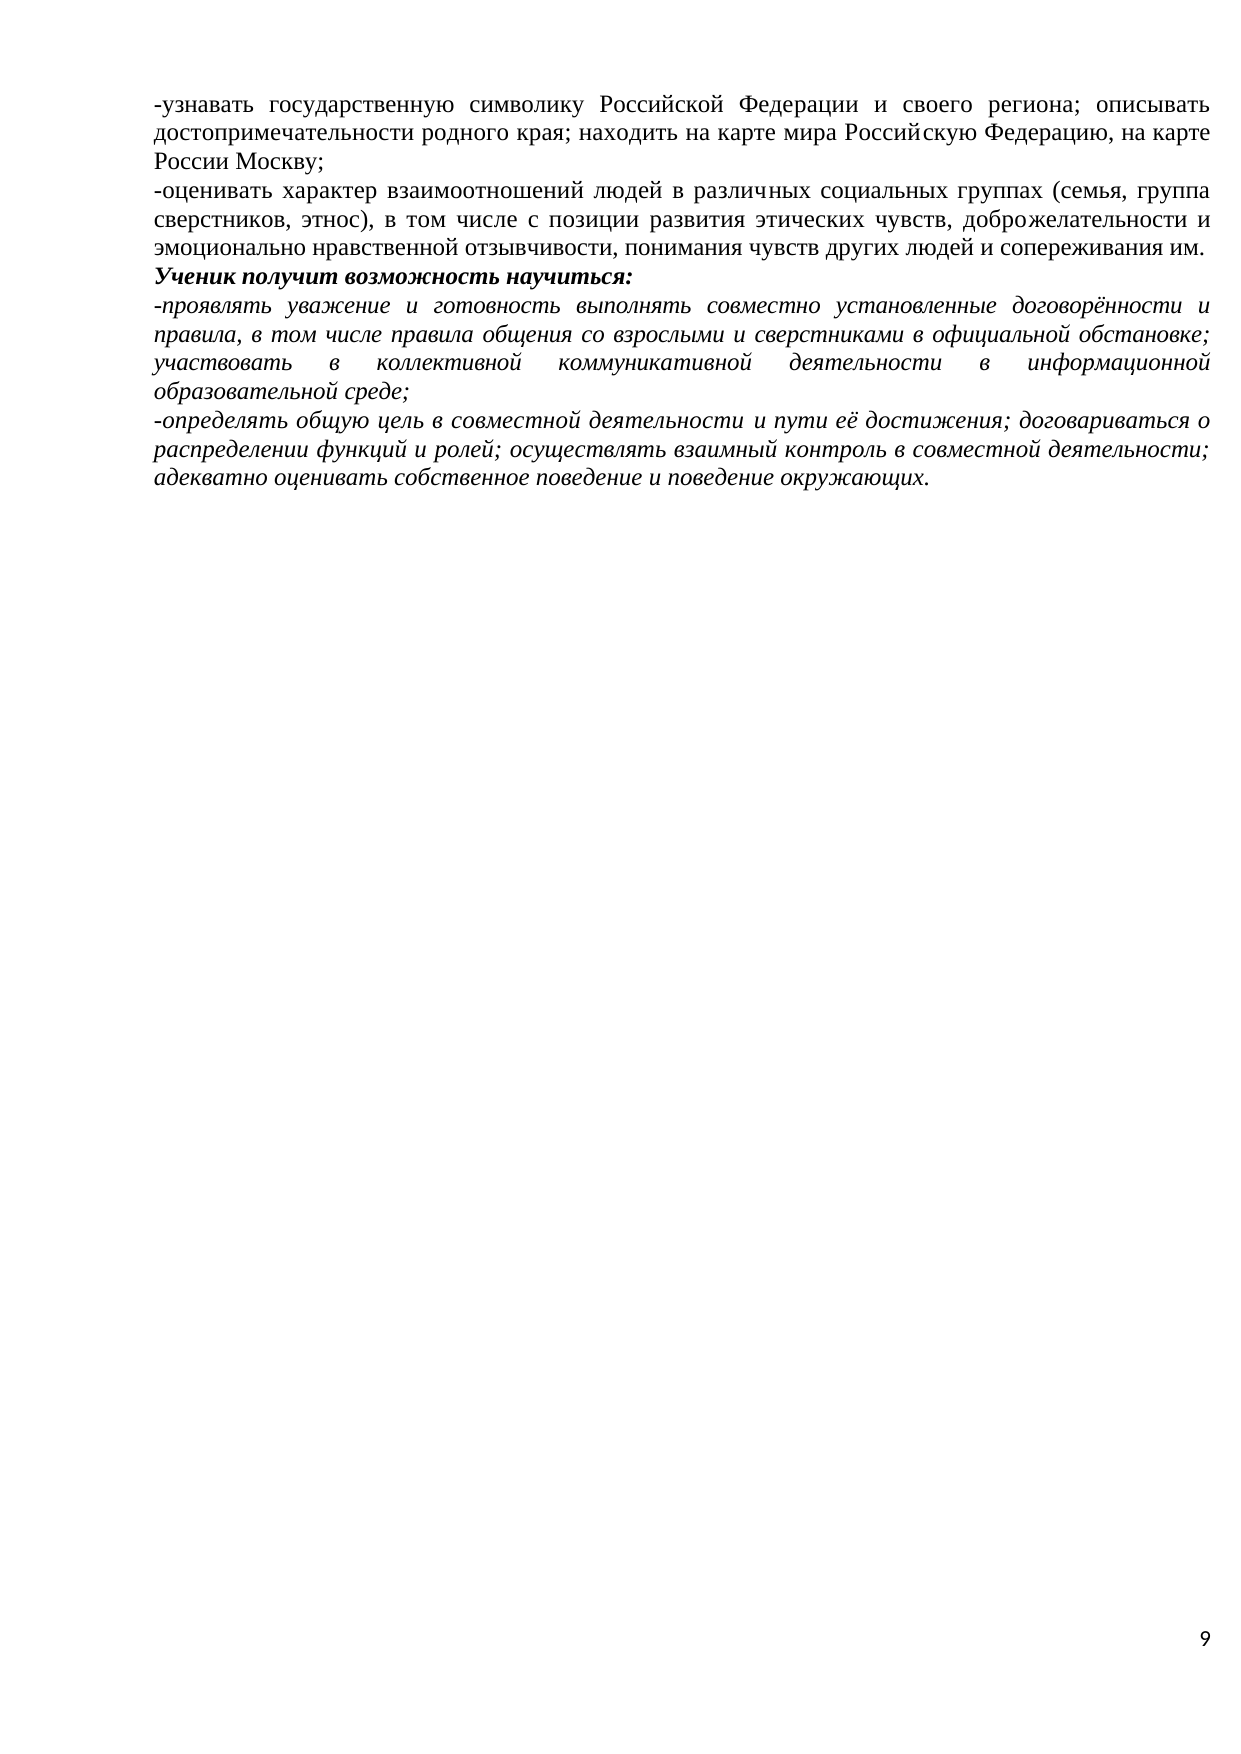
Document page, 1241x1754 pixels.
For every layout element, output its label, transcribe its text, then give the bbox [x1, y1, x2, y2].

text -оценивать характер взаимоотношений людей в различных социальных группах (семья, группа сверстников, этнос), в том числе с позиции развития этических чувств, доброжелательности и эмоционально нравственной отзывчивости, понимания чувств других людей и сопереживания им. [153, 175, 1211, 261]
text Ученик получит возможность научиться: [153, 261, 1211, 290]
text -проявлять уважение и готовность выполнять совместно установленные договорённости и правила, в том числе правила общения со взрослыми и сверстниками в официальной обстановке; участвовать в коллективной коммуникативной деятельности в информационной образовательной среде; [153, 290, 1211, 405]
text -определять общую цель в совместной деятельности и пути её достижения; договариваться о распределении функций и ролей; осуществлять взаимный контроль в совместной деятельности; адекватно оценивать собственное поведение и поведение окружающих. [153, 405, 1211, 491]
text -узнавать государственную символику Российской Федерации и своего региона; описывать достопримечательности родного края; находить на карте мира Российскую Федерацию, на карте России Москву; [153, 89, 1211, 175]
